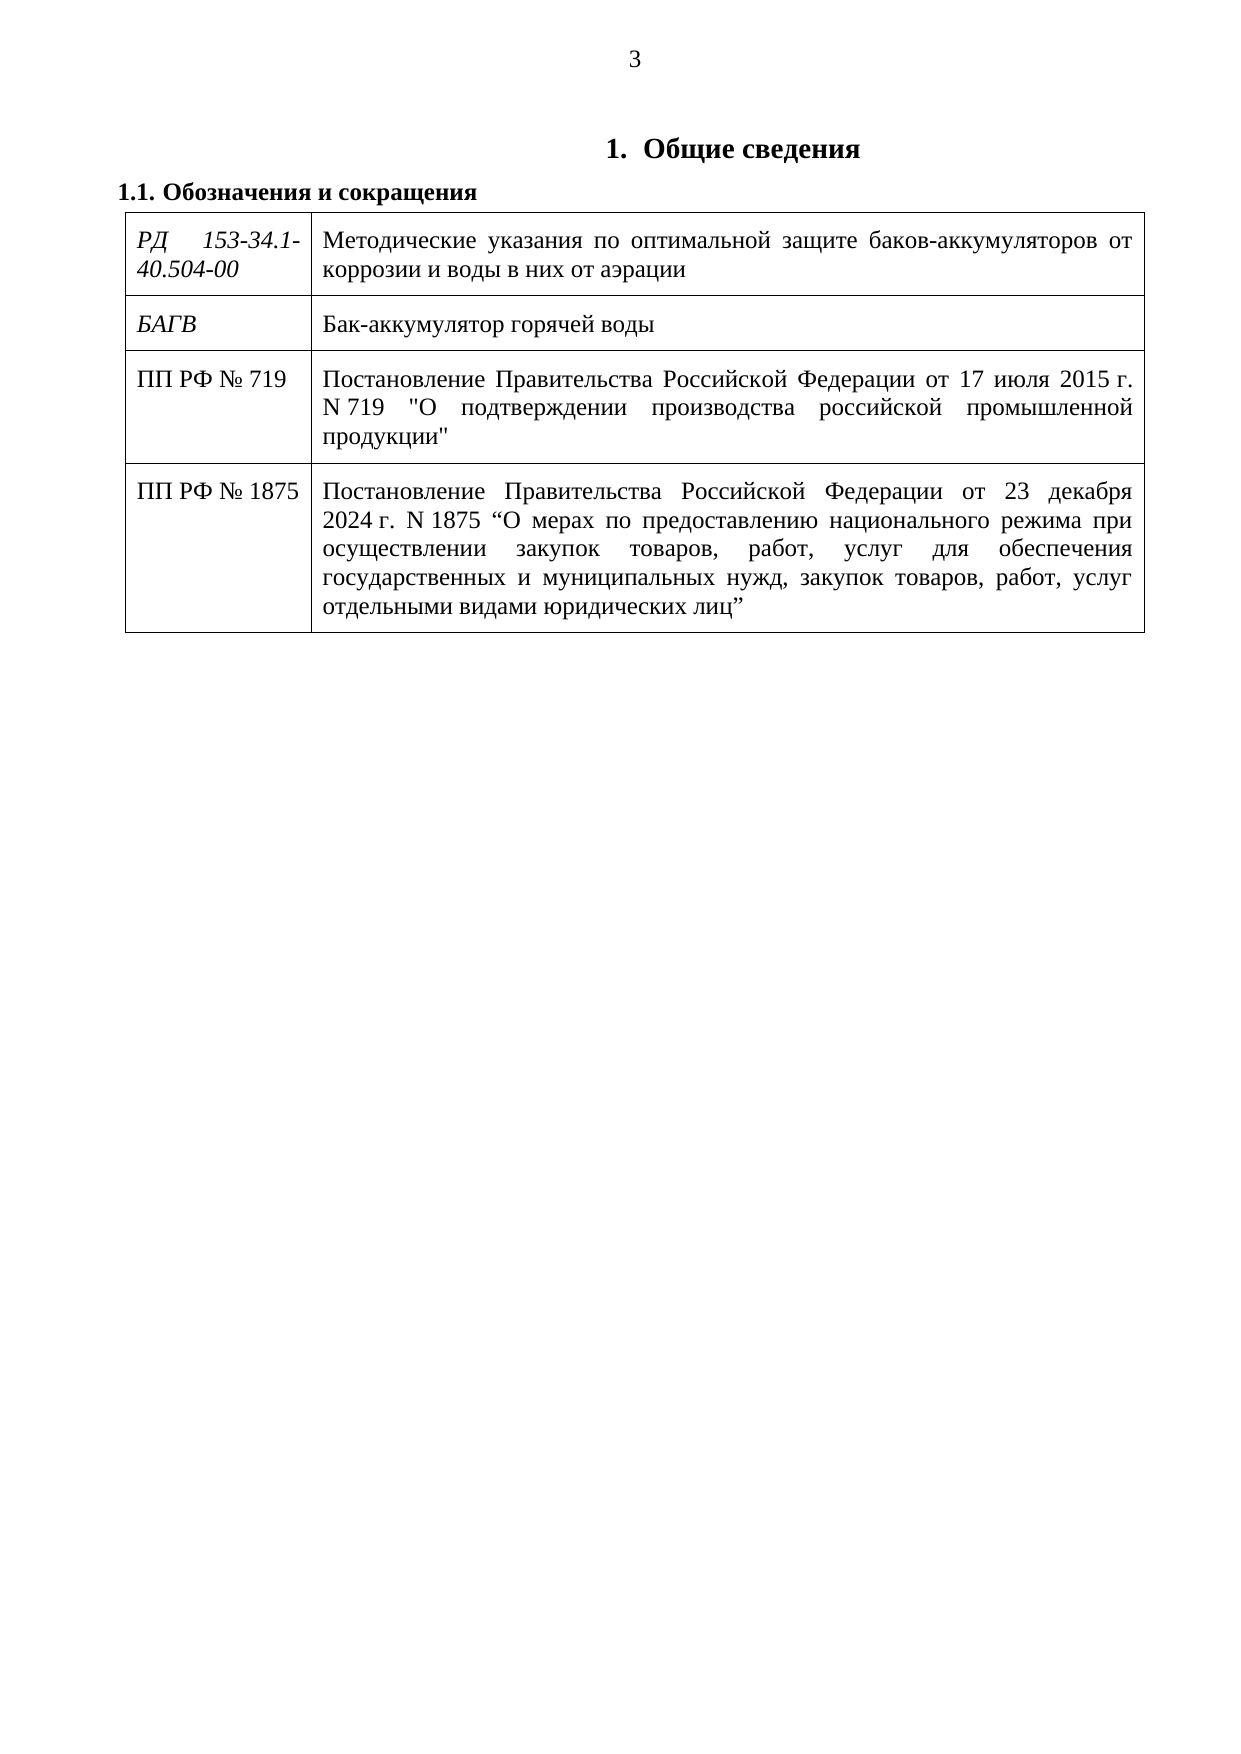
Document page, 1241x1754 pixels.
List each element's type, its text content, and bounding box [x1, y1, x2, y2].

subtitle Обозначения и сокращения [117, 177, 1152, 206]
table_header РД 153-34.1-40.504-00 [126, 213, 311, 295]
table_cell ПП РФ № 1875 [126, 464, 311, 632]
table_cell Постановление Правительства Российской Федерации от 23 декабря 2024 г. N 1875 “О мерах по предоставлению национального режима при осуществлении закупок товаров, работ, услуг для обеспечения государственных и муниципальных нужд, закупок товаров, работ, услуг отдельными видами юридических лиц” [312, 464, 1144, 632]
table_header Методические указания по оптимальной защите баков-аккумуляторов от коррозии и воды в них от аэрации [312, 213, 1144, 295]
table_cell ПП РФ № 719 [126, 351, 311, 462]
table_cell БАГВ [126, 296, 311, 350]
subtitle Общие сведения [605, 131, 1152, 164]
table_cell Бак-аккумулятор горячей воды [312, 296, 1144, 350]
table_cell Постановление Правительства Российской Федерации от 17 июля 2015 г. N 719 "О подтверждении производства российской промышленной продукции" [312, 351, 1144, 462]
